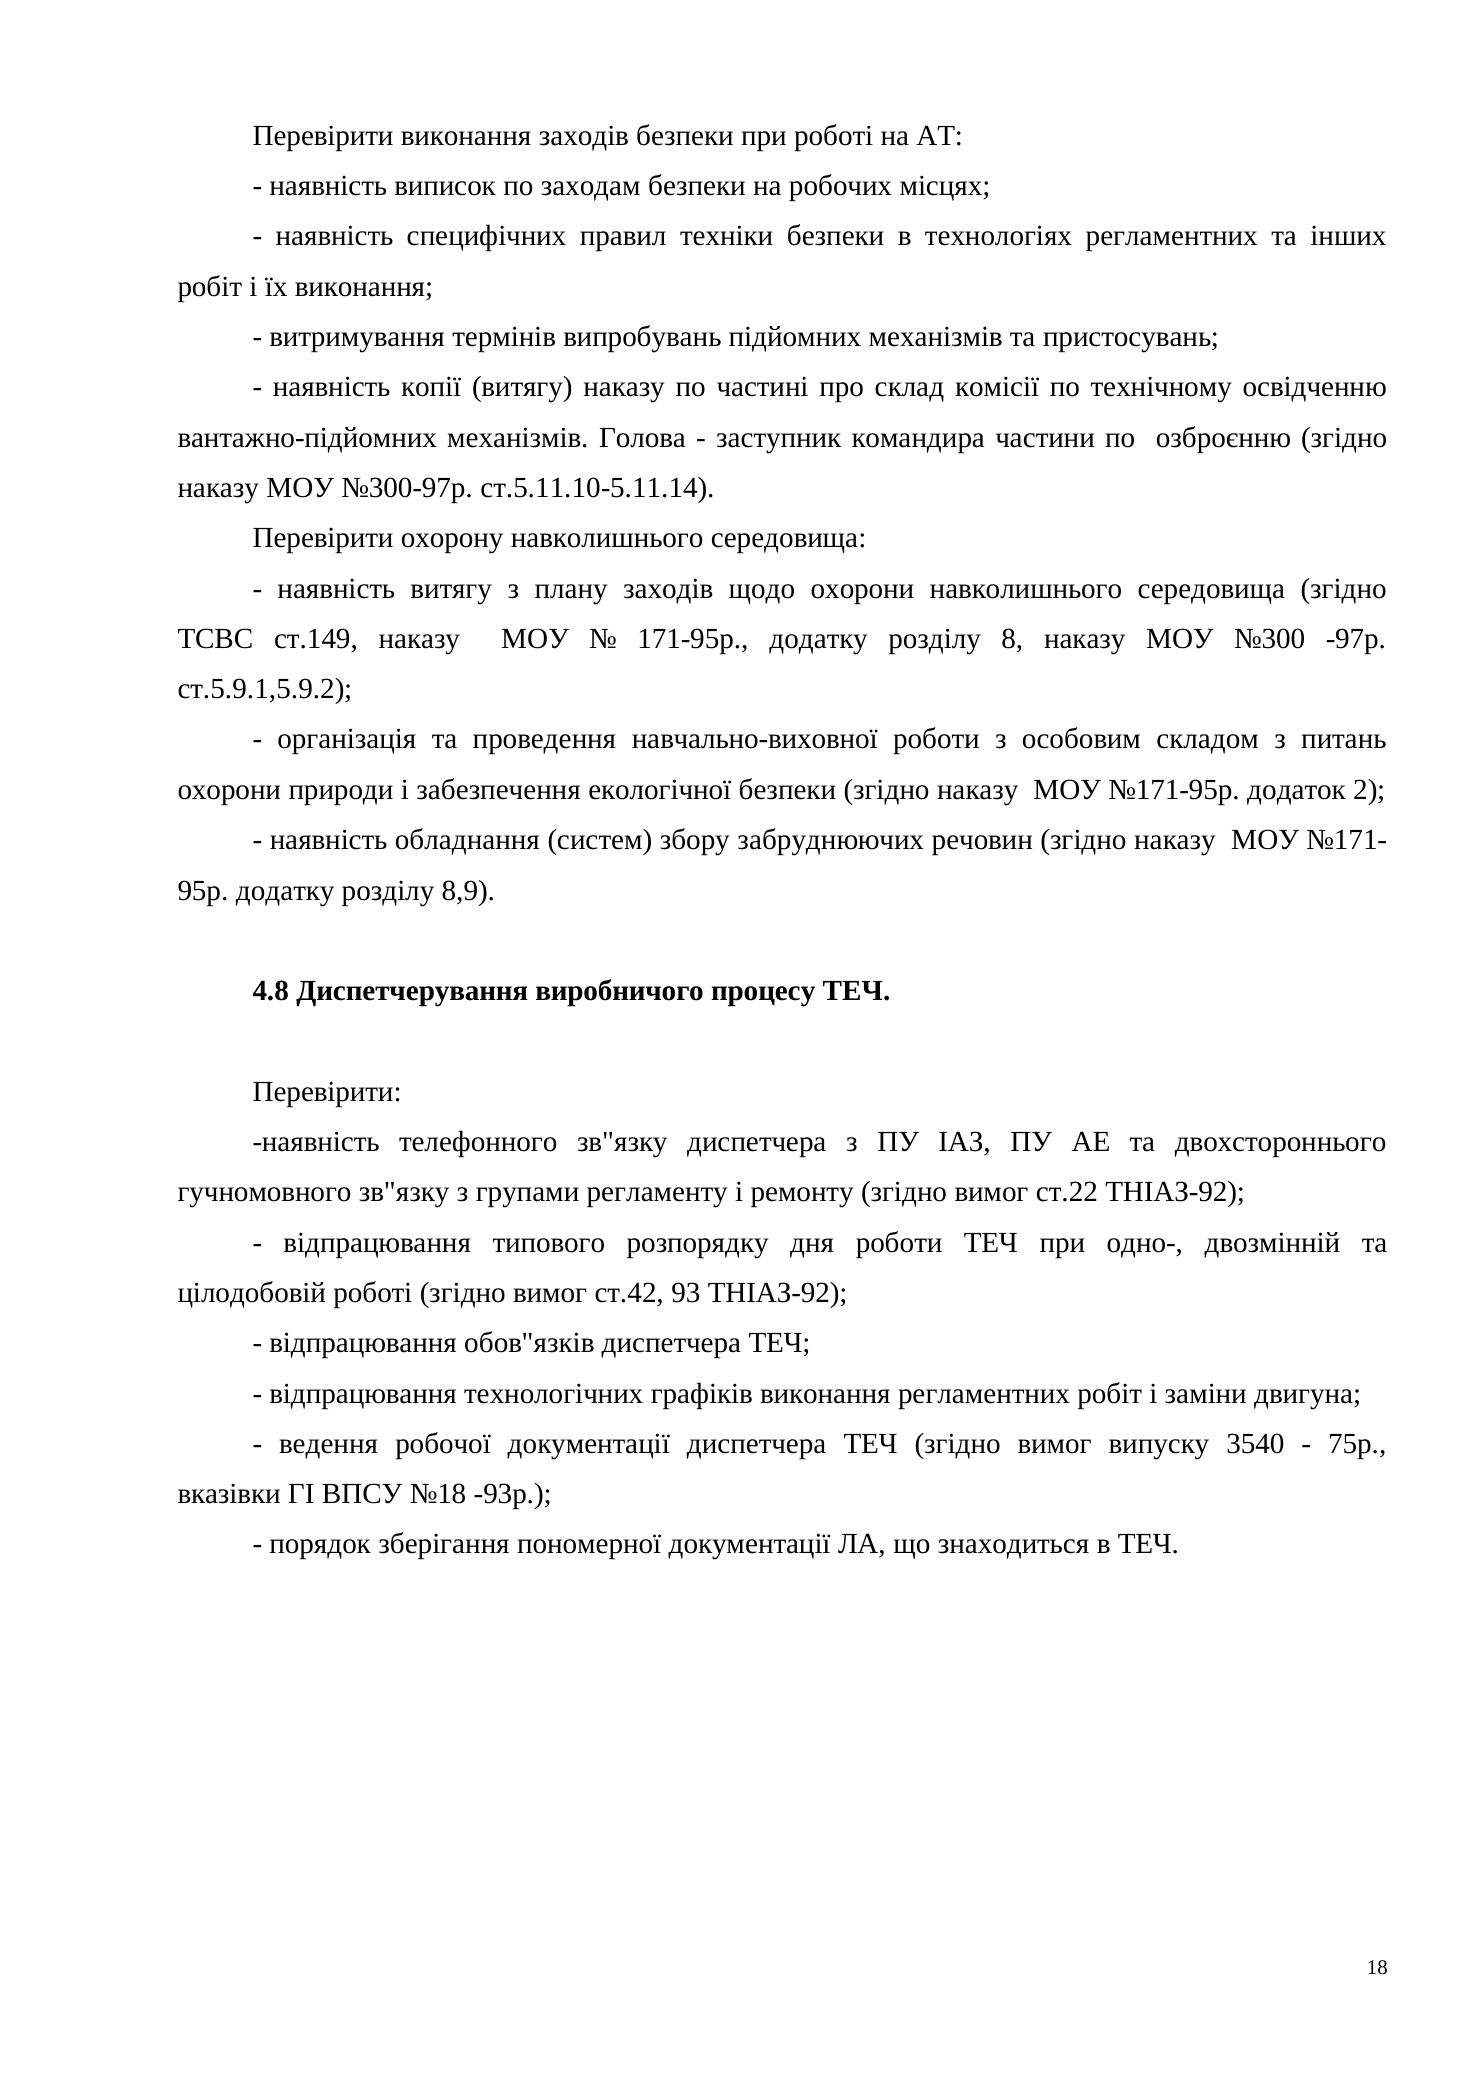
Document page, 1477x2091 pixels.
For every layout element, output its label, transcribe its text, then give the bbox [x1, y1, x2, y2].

text Перевірити: [177, 1074, 1388, 1108]
text - наявність обладнання (систем) збору забруднюючих речовин (згідно наказу МОУ №171-95р. додатку розділу 8,9). [177, 822, 1388, 906]
text - наявність витягу з плану заходів щодо охорони навколишнього середовища (згідно ТСВС ст.149, наказу МОУ № 171-95р., додатку розділу 8, наказу МОУ №300 -97р. ст.5.9.1,5.9.2); [177, 571, 1388, 705]
text - ведення робочої документації диспетчера ТЕЧ (згідно вимог випуску 3540 - 75р., вказівки ГІ ВПСУ №18 -93р.); [177, 1426, 1388, 1510]
text Перевірити охорону навколишнього середовища: [177, 521, 1388, 554]
text - наявність виписок по заходам безпеки на робочих місцях; [177, 168, 1388, 202]
text - організація та проведення навчально-виховної роботи з особовим складом з питань охорони природи і забезпечення екологічної безпеки (згідно наказу МОУ №171-95р. додаток 2); [177, 722, 1388, 806]
text 4.8 Диспетчерування виробничого процесу ТЕЧ. [177, 973, 1388, 1007]
text -наявність телефонного зв"язку диспетчера з ПУ ІАЗ, ПУ АЕ та двохстороннього гучномовного зв"язку з групами регламенту і ремонту (згідно вимог ст.22 ТНІАЗ-92); [177, 1124, 1388, 1208]
text - порядок зберігання пономерної документації ЛА, що знаходиться в ТЕЧ. [177, 1527, 1388, 1560]
text - витримування термінів випробувань підйомних механізмів та пристосувань; [177, 319, 1388, 353]
text - наявність специфічних правил техніки безпеки в технологіях регламентних та інших робіт і їх виконання; [177, 219, 1388, 303]
text - відпрацювання обов"язків диспетчера ТЕЧ; [177, 1326, 1388, 1359]
text Перевірити виконання заходів безпеки при роботі на АТ: [177, 118, 1388, 152]
text - відпрацювання типового розпорядку дня роботи ТЕЧ при одно-, двозмінній та цілодобовій роботі (згідно вимог ст.42, 93 ТНІАЗ-92); [177, 1225, 1388, 1309]
text - відпрацювання технологічних графіків виконання регламентних робіт і заміни двигуна; [177, 1376, 1388, 1409]
text - наявність копії (витягу) наказу по частині про склад комісії по технічному освідченню вантажно-підйомних механізмів. Голова - заступник командира частини по озброєнню (згідно наказу МОУ №300-97р. ст.5.11.10-5.11.14). [177, 370, 1388, 504]
